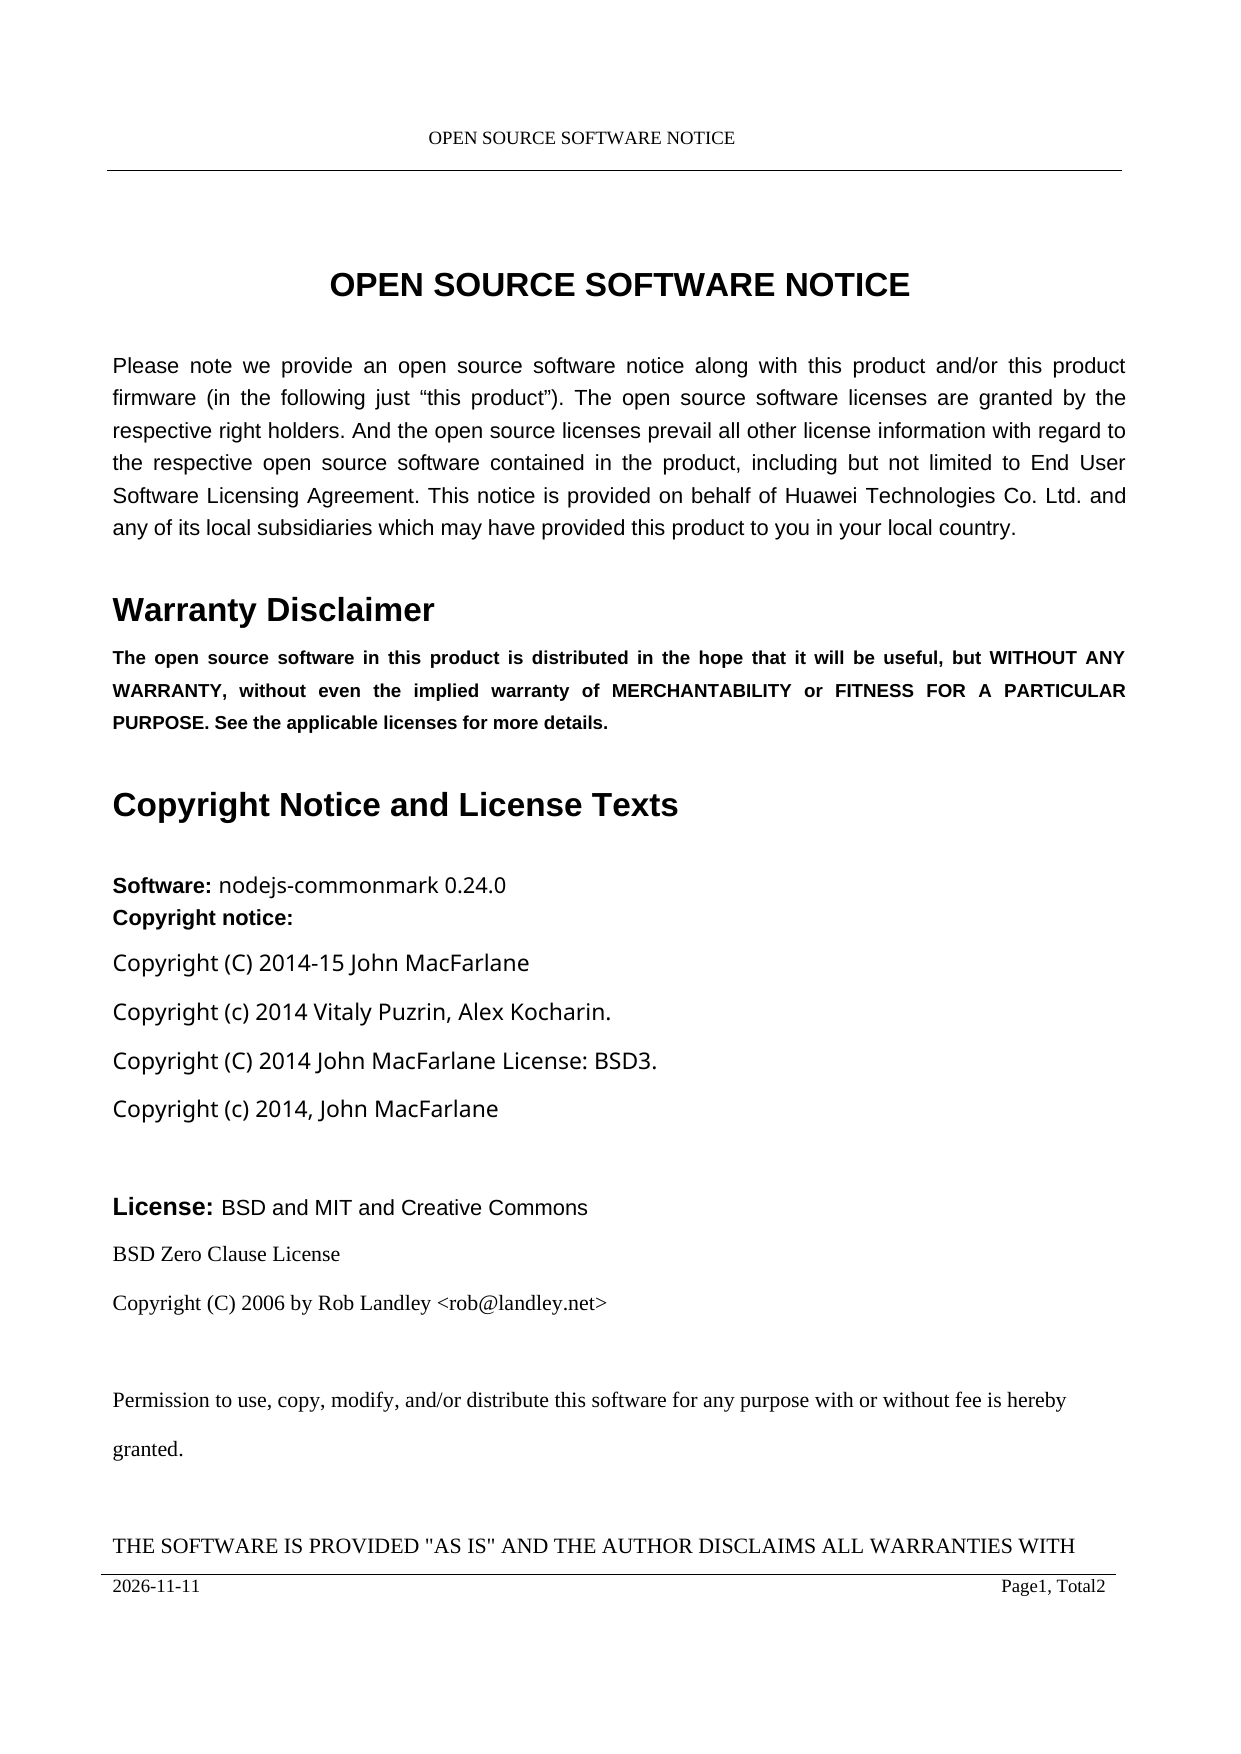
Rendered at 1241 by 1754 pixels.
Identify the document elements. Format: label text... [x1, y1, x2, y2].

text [112, 1237, 1128, 1562]
text Copyright (C) 2014-15 John MacFarlane Copyright (c) 2014 Vitaly Puzrin, Alex Kocharin. Copyright (C) 2014 John MacFarlane License: BSD3. Copyright (c) 2014, John MacFarlane [112, 947, 1128, 1174]
text The open source software in this product is distributed in the hope that it will be useful, but WITHOUT ANY WARRANTY, without even the implied warranty of MERCHANTABILITY or FITNESS FOR A PARTICULAR PURPOSE. See the applicable licenses for more details. [112, 641, 1128, 739]
text License: BSD and MIT and Creative Commons [112, 1190, 1128, 1223]
text Warranty Disclaimer [112, 576, 1128, 641]
text Copyright Notice and License Texts [112, 771, 1128, 836]
text Software: nodejs-commonmark 0.24.0 [112, 869, 1128, 901]
text Copyright notice: [112, 901, 1128, 934]
text Please note we provide an open source software notice along with this product and/or this product firmware (in the following just “this product”). The open source software licenses are granted by the respective right holders. And the open source licenses prevail all other license information with regard to the respective open source software contained in the product, including but not limited to End User Software Licensing Agreement. This notice is provided on behalf of Huawei Technologies Co. Ltd. and any of its local subsidiaries which may have provided this product to you in your local country. [112, 349, 1128, 544]
text OPEN SOURCE SOFTWARE NOTICE [112, 251, 1128, 316]
